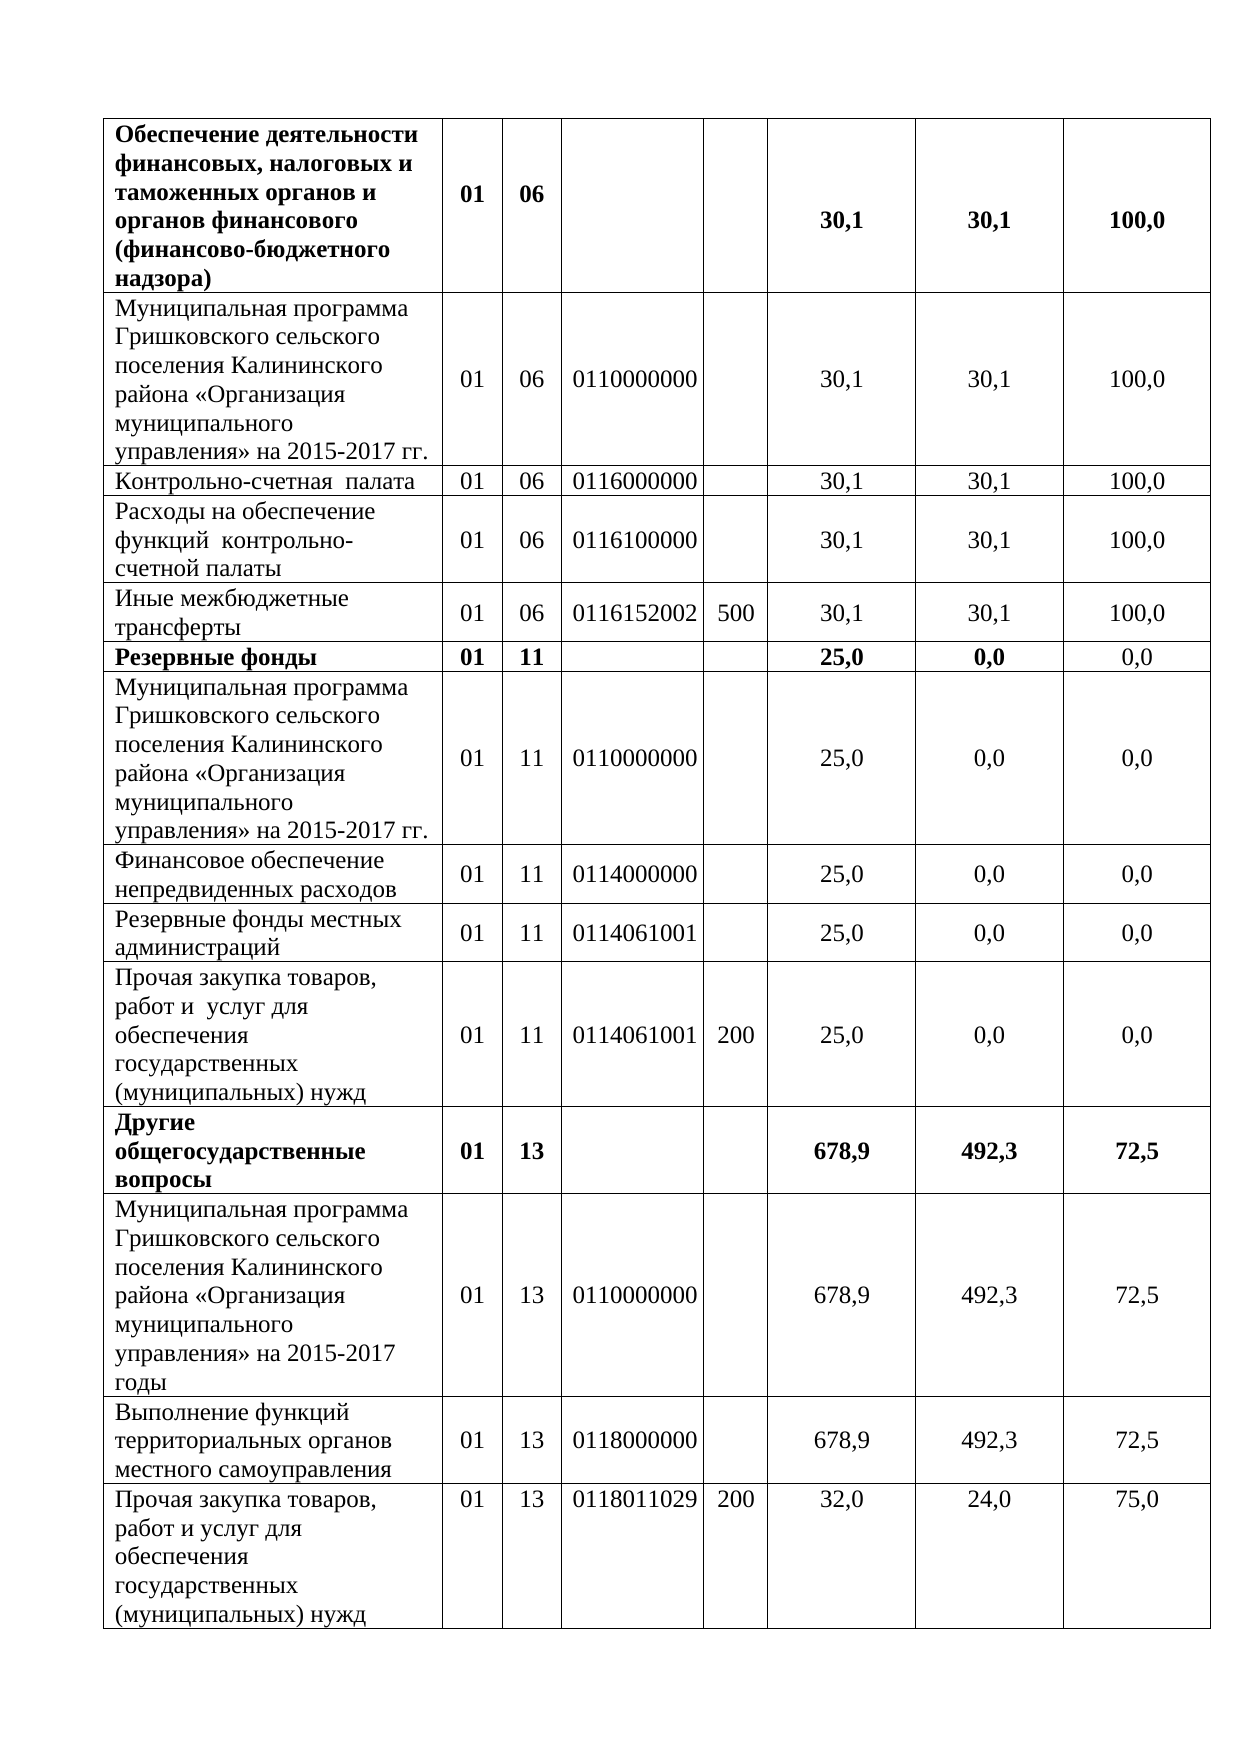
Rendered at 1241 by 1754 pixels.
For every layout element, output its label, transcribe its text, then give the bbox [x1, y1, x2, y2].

table_cell 0114061001 [562, 904, 703, 961]
table_cell [704, 1397, 767, 1483]
table_cell 0,0 [916, 642, 1063, 671]
table_cell 06 [503, 466, 561, 495]
table_cell 0,0 [1064, 962, 1210, 1106]
table_cell 01 [443, 642, 502, 671]
table_cell 100,0 [1064, 496, 1210, 582]
table_cell [704, 642, 767, 671]
table_cell Обеспечение деятельности финансовых, налоговых и таможенных органов и органов финансового (финансово-бюджетного надзора) [104, 119, 442, 292]
table_cell 0114000000 [562, 845, 703, 903]
table_cell 30,1 [916, 119, 1063, 292]
table_cell 01 [443, 1194, 502, 1396]
table_cell 01 [443, 845, 502, 903]
table_cell 0118000000 [562, 1397, 703, 1483]
table_cell 0,0 [916, 672, 1063, 844]
table_cell [704, 293, 767, 465]
table_cell Финансовое обеспечение непредвиденных расходов [104, 845, 442, 903]
table_cell 13 [503, 1397, 561, 1483]
table_cell 0,0 [1064, 904, 1210, 961]
table_cell 30,1 [916, 466, 1063, 495]
table_cell [562, 1107, 703, 1193]
table_cell 13 [503, 1484, 561, 1628]
table_cell Муниципальная программа Гришковского сельского поселения Калининского района «Организация муниципального управления» на 2015-2017 гг. [104, 293, 442, 465]
table_cell 0116152002 [562, 583, 703, 641]
table_cell 13 [503, 1107, 561, 1193]
table_cell Выполнение функций территориальных органов местного самоуправления [104, 1397, 442, 1483]
table_cell 492,3 [916, 1107, 1063, 1193]
table_cell Муниципальная программа Гришковского сельского поселения Калининского района «Организация муниципального управления» на 2015-2017 годы [104, 1194, 442, 1396]
table_cell [704, 1194, 767, 1396]
table_cell 32,0 [768, 1484, 915, 1628]
table_cell 06 [503, 119, 561, 292]
table_cell 25,0 [768, 962, 915, 1106]
table_cell 01 [443, 904, 502, 961]
table_cell 30,1 [768, 466, 915, 495]
table_cell 0116100000 [562, 496, 703, 582]
table_cell 0,0 [916, 904, 1063, 961]
table_cell 11 [503, 962, 561, 1106]
table_cell 200 [704, 1484, 767, 1628]
table_cell 01 [443, 119, 502, 292]
table_cell 06 [503, 496, 561, 582]
table_cell 100,0 [1064, 119, 1210, 292]
table_cell 25,0 [768, 642, 915, 671]
table_cell 0110000000 [562, 1194, 703, 1396]
table_cell Прочая закупка товаров, работ и услуг для обеспечения государственных (муниципальных) нужд [104, 962, 442, 1106]
table_cell 0110000000 [562, 672, 703, 844]
table_cell 678,9 [768, 1194, 915, 1396]
table_cell 01 [443, 496, 502, 582]
table_cell [704, 496, 767, 582]
table_cell 0,0 [916, 845, 1063, 903]
table_cell 0114061001 [562, 962, 703, 1106]
table_cell 25,0 [768, 904, 915, 961]
table_cell 100,0 [1064, 583, 1210, 641]
table_cell 0,0 [1064, 642, 1210, 671]
table_cell [562, 119, 703, 292]
table_cell 06 [503, 293, 561, 465]
table_cell [704, 904, 767, 961]
table_cell 30,1 [768, 496, 915, 582]
table_cell 72,5 [1064, 1397, 1210, 1483]
table_cell 30,1 [768, 583, 915, 641]
table_cell 24,0 [916, 1484, 1063, 1628]
table_cell 500 [704, 583, 767, 641]
table_cell 100,0 [1064, 466, 1210, 495]
table_cell 30,1 [916, 293, 1063, 465]
table_cell 13 [503, 1194, 561, 1396]
table_cell 72,5 [1064, 1107, 1210, 1193]
table_cell 0118011029 [562, 1484, 703, 1628]
table_cell Другие общегосударственные вопросы [104, 1107, 442, 1193]
table_cell 25,0 [768, 845, 915, 903]
table_cell 30,1 [916, 583, 1063, 641]
table_cell 30,1 [916, 496, 1063, 582]
table_cell [704, 466, 767, 495]
table_cell [704, 845, 767, 903]
table_cell Резервные фонды [104, 642, 442, 671]
table_cell [562, 642, 703, 671]
table_cell 11 [503, 904, 561, 961]
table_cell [104, 1484, 442, 1628]
table_cell Иные межбюджетные трансферты [104, 583, 442, 641]
table_cell 11 [503, 642, 561, 671]
table_cell 0,0 [1064, 845, 1210, 903]
table_cell Контрольно-счетная палата [104, 466, 442, 495]
table_cell 100,0 [1064, 293, 1210, 465]
table_cell 492,3 [916, 1397, 1063, 1483]
table_cell 01 [443, 293, 502, 465]
table_cell 01 [443, 672, 502, 844]
table_cell Муниципальная программа Гришковского сельского поселения Калининского района «Организация муниципального управления» на 2015-2017 гг. [104, 672, 442, 844]
table_cell 678,9 [768, 1107, 915, 1193]
table_cell 01 [443, 466, 502, 495]
table_cell 25,0 [768, 672, 915, 844]
table_cell [704, 672, 767, 844]
table_cell 11 [503, 845, 561, 903]
table_cell Резервные фонды местных администраций [104, 904, 442, 961]
table_cell 200 [704, 962, 767, 1106]
table_cell 11 [503, 672, 561, 844]
table_cell 01 [443, 962, 502, 1106]
table_cell 678,9 [768, 1397, 915, 1483]
table_cell [704, 119, 767, 292]
table_cell 0110000000 [562, 293, 703, 465]
table_cell Расходы на обеспечение функций контрольно-счетной палаты [104, 496, 442, 582]
table_cell [704, 1107, 767, 1193]
table_cell 06 [503, 583, 561, 641]
table_cell 75,0 [1064, 1484, 1210, 1628]
table_cell 0,0 [916, 962, 1063, 1106]
table_cell 492,3 [916, 1194, 1063, 1396]
table_cell 30,1 [768, 119, 915, 292]
table_cell 01 [443, 583, 502, 641]
table_cell 72,5 [1064, 1194, 1210, 1396]
table_cell 01 [443, 1107, 502, 1193]
table_cell 0116000000 [562, 466, 703, 495]
table_cell 01 [443, 1397, 502, 1483]
table_cell 30,1 [768, 293, 915, 465]
table_cell 01 [443, 1484, 502, 1628]
table_cell 0,0 [1064, 672, 1210, 844]
